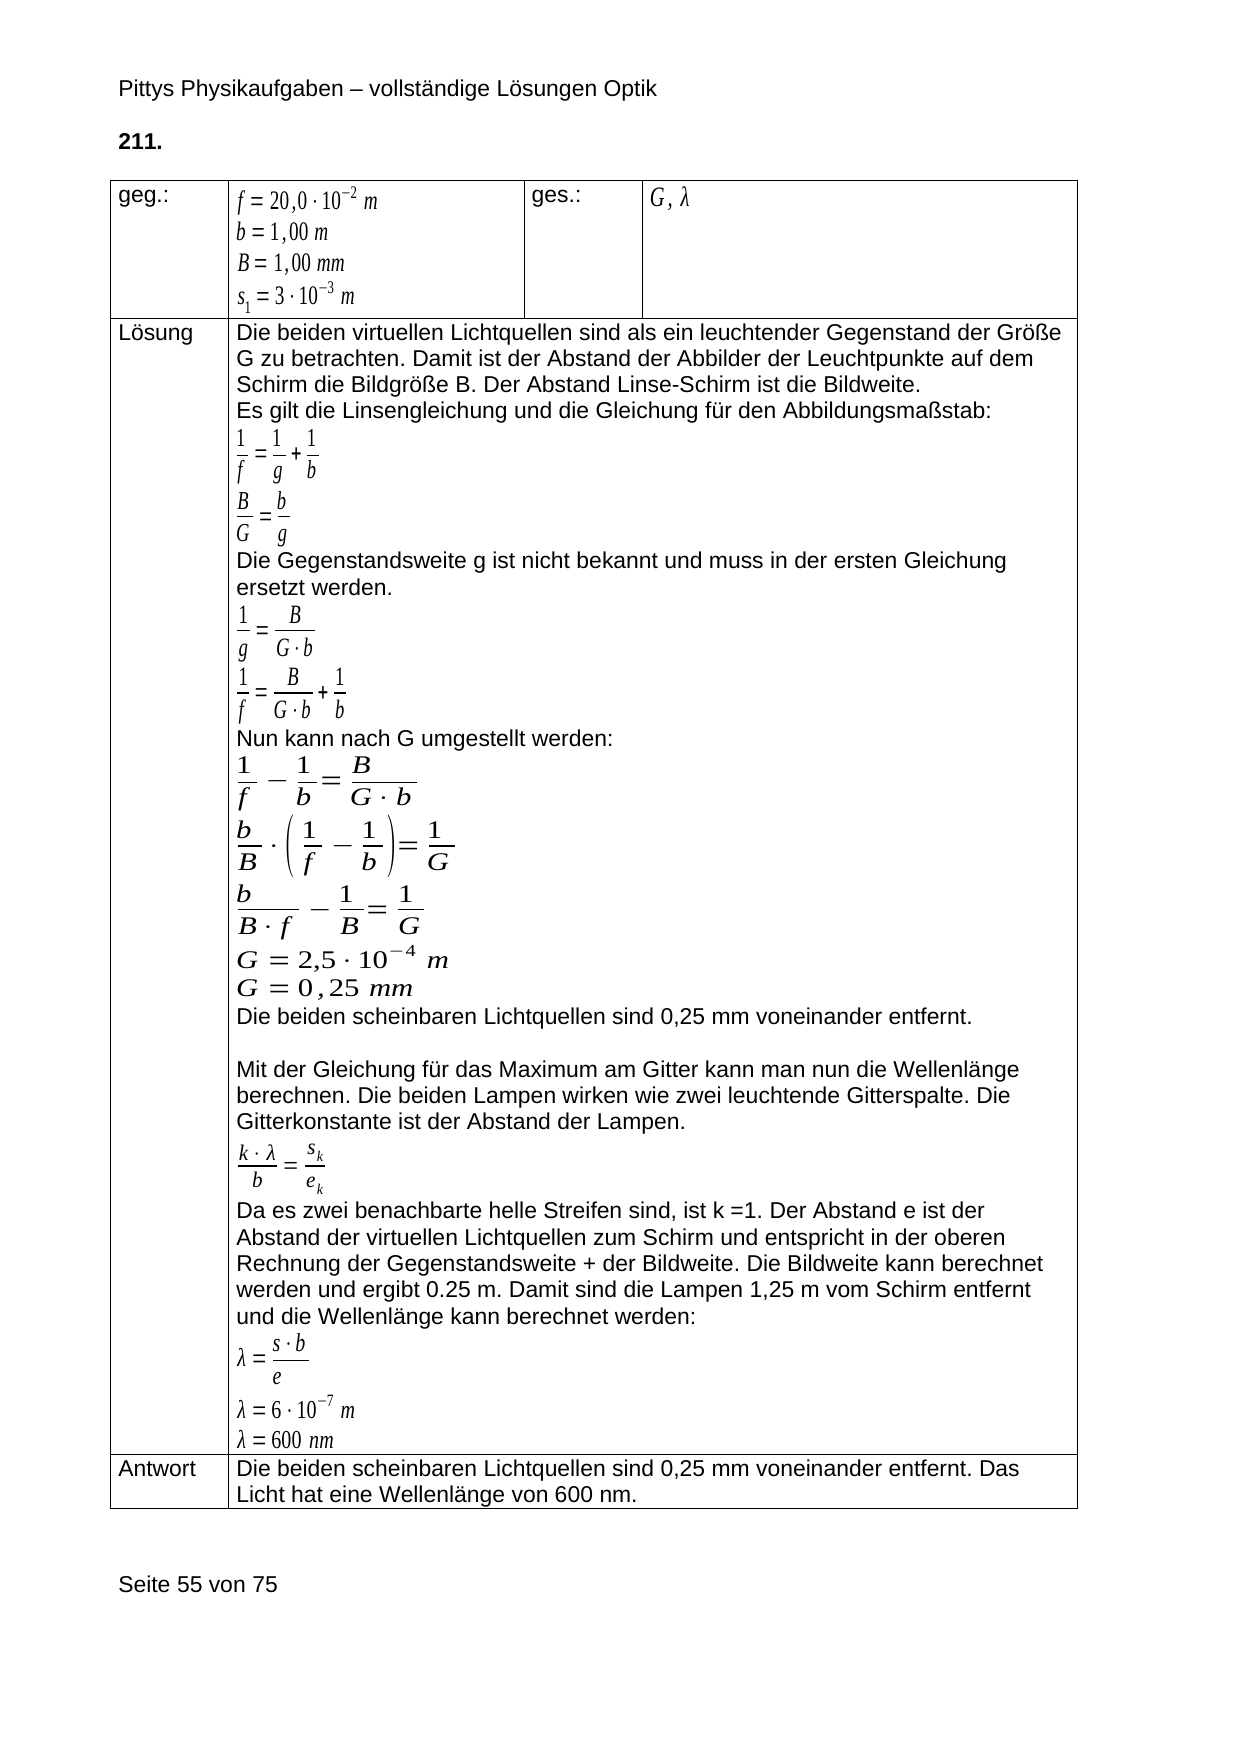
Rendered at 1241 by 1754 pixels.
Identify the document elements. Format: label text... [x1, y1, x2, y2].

table_header geg.: [111, 181, 228, 317]
table_cell Antwort [111, 1455, 228, 1508]
table_cell Die beiden scheinbaren Lichtquellen sind 0,25 mm voneinander entfernt. Das Licht hat eine Wellenlänge von 600 nm. [229, 1455, 1077, 1508]
table_cell Die beiden virtuellen Lichtquellen sind als ein leuchtender Gegenstand der Größe G zu betrachten. Damit ist der Abstand der Abbilder der Leuchtpunkte auf dem Schirm die Bildgröße B. Der Abstand Linse-Schirm ist die Bildweite. Es gilt die Linsengleichung und die Gleichung für den Abbildungsmaßstab: Die Gegenstandsweite g ist nicht bekannt und muss in der ersten Gleichung ersetzt werden. Nun kann nach G umgestellt werden: Die beiden scheinbaren Lichtquellen sind 0,25 mm voneinander entfernt. Mit der Gleichung für das Maximum am Gitter kann man nun die Wellenlänge berechnen. Die beiden Lampen wirken wie zwei leuchtende Gitterspalte. Die Gitterkonstante ist der Abstand der Lampen. Da es zwei benachbarte helle Streifen sind, ist k =1. Der Abstand e ist der Abstand der virtuellen Lichtquellen zum Schirm und entspricht in der oberen Rechnung der Gegenstandsweite + der Bildweite. Die Bildweite kann berechnet werden und ergibt 0.25 m. Damit sind die Lampen 1,25 m vom Schirm entfernt und die Wellenlänge kann berechnet werden: [229, 319, 1077, 1454]
table_cell Lösung [111, 319, 228, 1454]
table_header ges.: [525, 181, 642, 317]
text 211. [118, 128, 1152, 180]
table_header [229, 181, 524, 317]
table_header [643, 181, 1077, 317]
